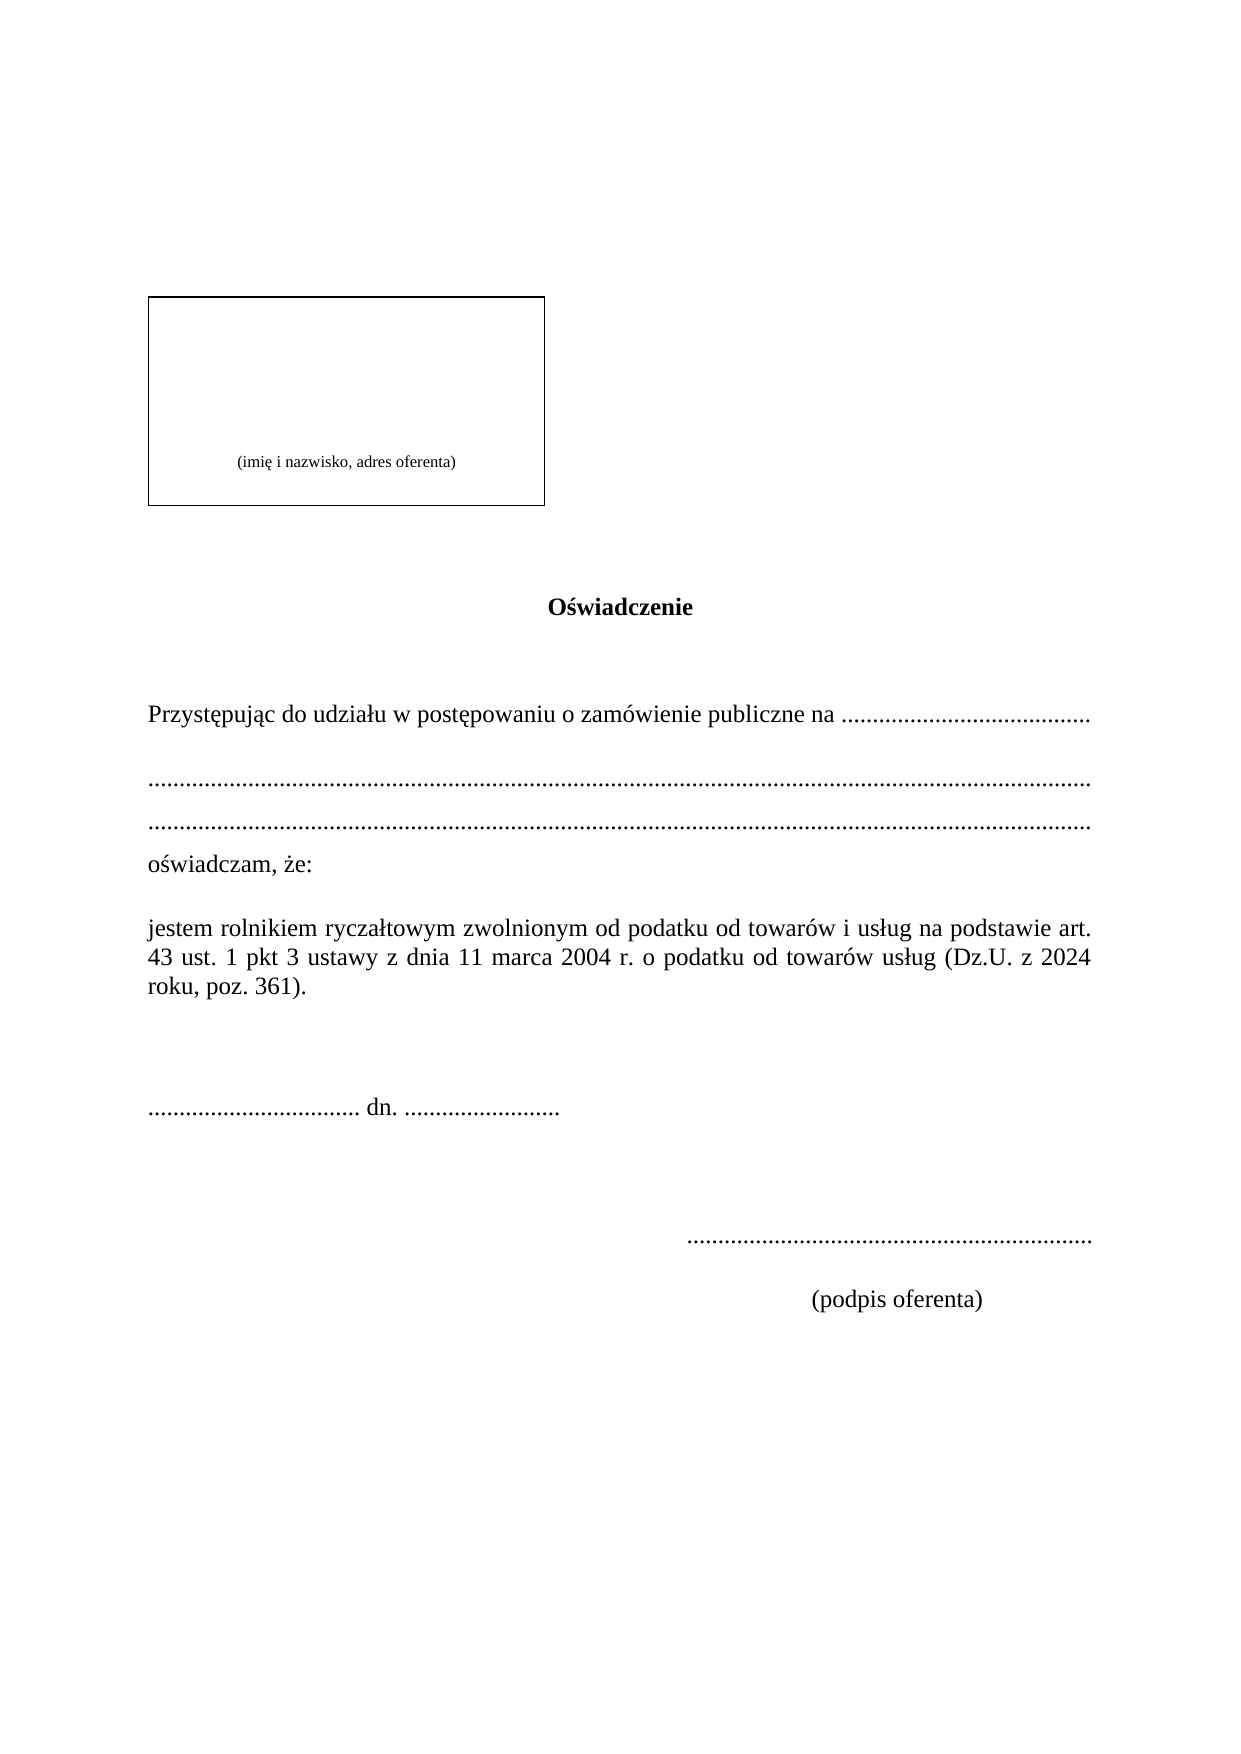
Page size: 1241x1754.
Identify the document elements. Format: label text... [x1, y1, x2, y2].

text Oświadczenie [148, 592, 1093, 621]
text Przystępując do udziału w postępowaniu o zamówienie publiczne na ........................................ [148, 699, 1093, 728]
text .............................................................................................................................................................................................................................................................................................................. oświadczam, że: [148, 763, 1093, 878]
text (podpis oferenta) [148, 1284, 1093, 1313]
text .................................. dn. ......................... [148, 1092, 1093, 1121]
text ................................................................. [148, 1220, 1093, 1249]
table_header (imię i nazwisko, adres oferenta) [149, 298, 544, 505]
text jestem rolnikiem ryczałtowym zwolnionym od podatku od towarów i usług na podstawie art. 43 ust. 1 pkt 3 ustawy z dnia 11 marca 2004 r. o podatku od towarów usług (Dz.U. z 2024 roku, poz. 361). [148, 913, 1093, 999]
